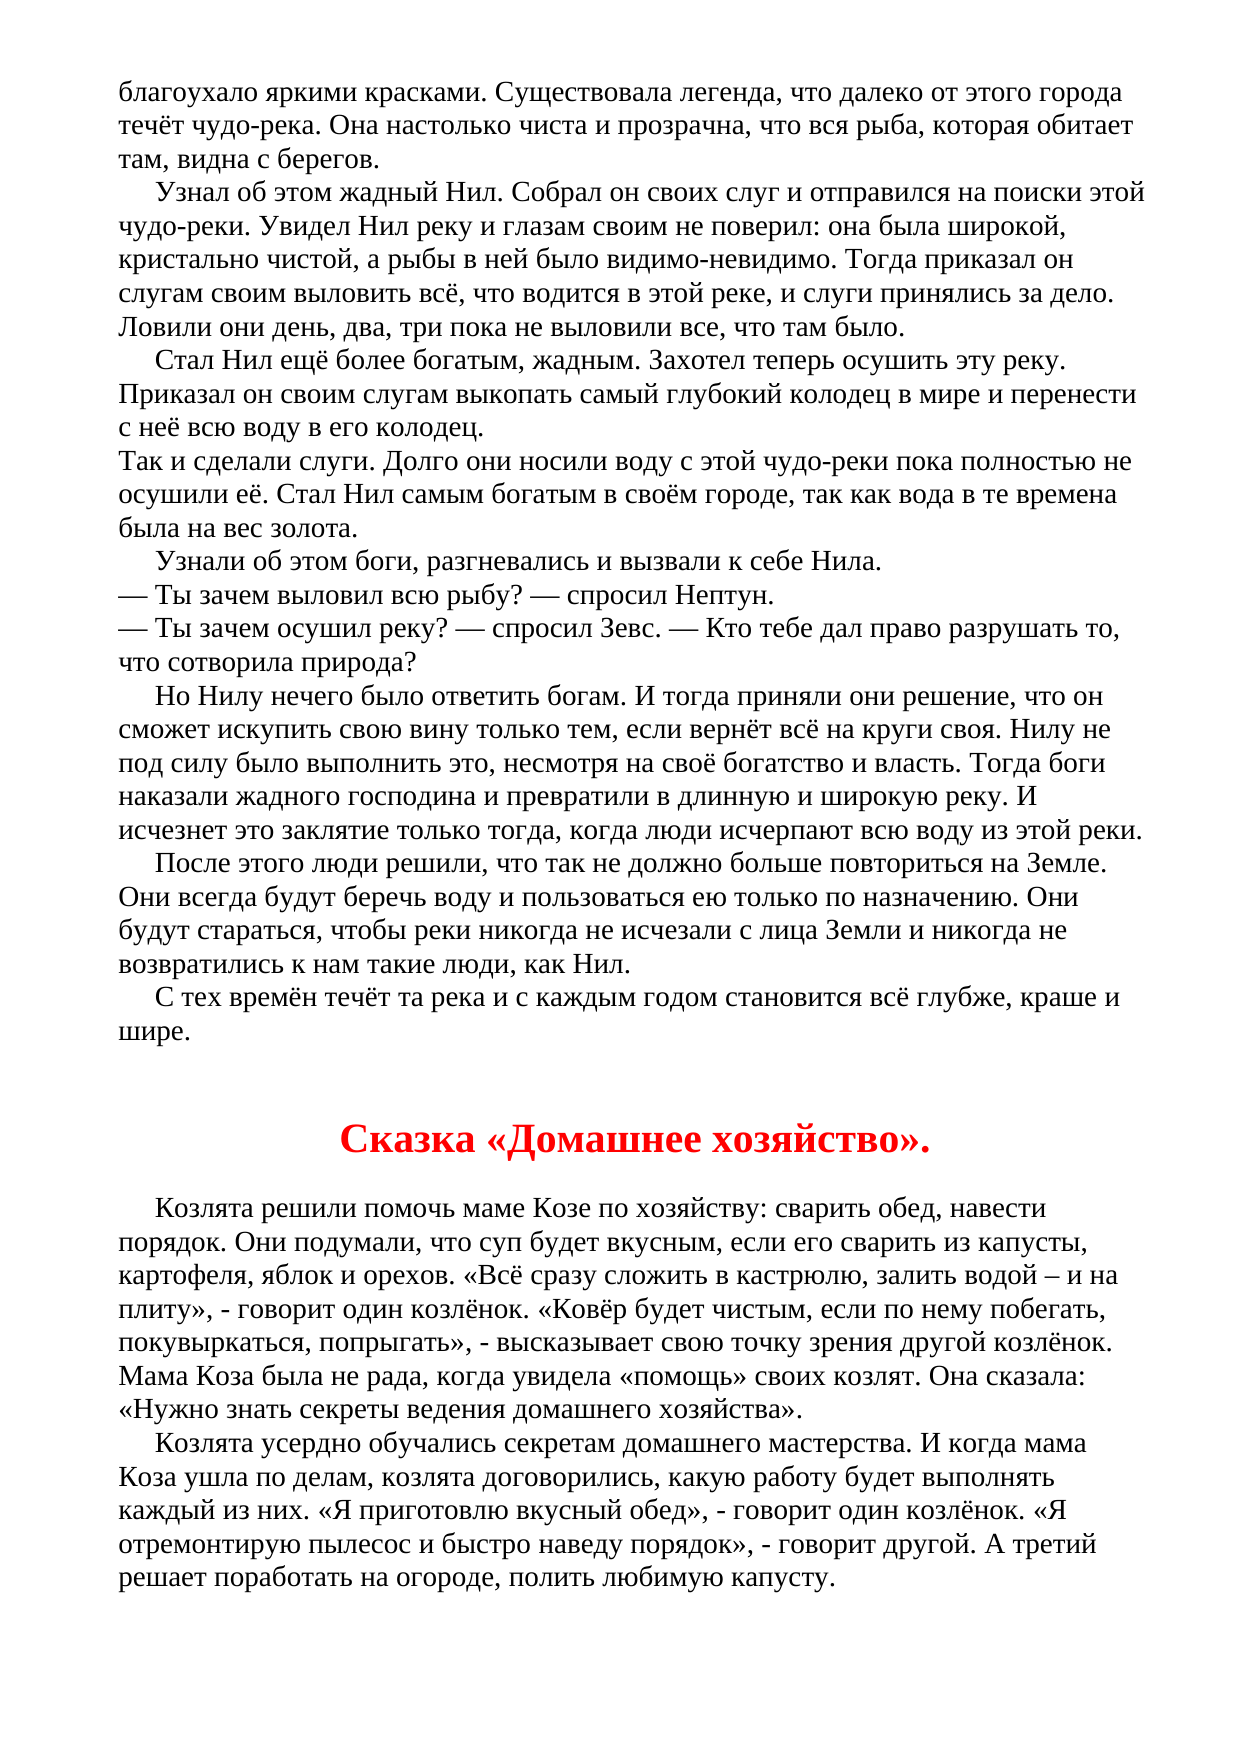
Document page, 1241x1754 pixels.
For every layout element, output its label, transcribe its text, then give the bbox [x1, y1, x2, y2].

text Сказка «Домашнее хозяйство». [118, 1114, 1152, 1162]
text Козлята решили помочь маме Козе по хозяйству: сварить обед, навести порядок. Они подумали, что суп будет вкусным, если его сварить из капусты, картофеля, яблок и орехов. «Всё сразу сложить в кастрюлю, залить водой – и на плиту», - говорит один козлёнок. «Ковёр будет чистым, если по нему побегать, покувыркаться, попрыгать», - высказывает свою точку зрения другой козлёнок. Мама Коза была не рада, когда увидела «помощь» своих козлят. Она сказала: «Нужно знать секреты ведения домашнего хозяйства». [118, 1190, 1152, 1425]
text С тех времён течёт та река и с каждым годом становится всё глубже, краше и шире. [118, 979, 1152, 1047]
text Козлята усердно обучались секретам домашнего мастерства. И когда мама Коза ушла по делам, козлята договорились, какую работу будет выполнять каждый из них. «Я приготовлю вкусный обед», - говорит один козлёнок. «Я отремонтирую пылесос и быстро наведу порядок», - говорит другой. А третий решает поработать на огороде, полить любимую капусту. [118, 1425, 1152, 1593]
text — Ты зачем выловил всю рыбу? — спросил Нептун. [118, 577, 1152, 611]
text Узнал об этом жадный Нил. Собрал он своих слуг и отправился на поиски этой чудо-реки. Увидел Нил реку и глазам своим не поверил: она была широкой, кристально чистой, а рыбы в ней было видимо-невидимо. Тогда приказал он слугам своим выловить всё, что водится в этой реке, и слуги принялись за дело. Ловили они день, два, три пока не выловили все, что там было. [118, 174, 1152, 342]
text После этого люди решили, что так не должно больше повториться на Земле. Они всегда будут беречь воду и пользоваться ею только по назначению. Они будут стараться, чтобы реки никогда не исчезали с лица Земли и никогда не возвратились к нам такие люди, как Нил. [118, 845, 1152, 979]
text Стал Нил ещё более богатым, жадным. Захотел теперь осушить эту реку. Приказал он своим слугам выкопать самый глубокий колодец в мире и перенести с неё всю воду в его колодец. [118, 342, 1152, 443]
text Так и сделали слуги. Долго они носили воду с этой чудо-реки пока полностью не осушили её. Стал Нил самым богатым в своём городе, так как вода в те времена была на вес золота. [118, 443, 1152, 543]
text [118, 74, 1152, 174]
text — Ты зачем осушил реку? — спросил Зевс. — Кто тебе дал право разрушать то, что сотворила природа? [118, 611, 1152, 678]
text Узнали об этом боги, разгневались и вызвали к себе Нила. [118, 543, 1152, 577]
text Но Нилу нечего было ответить богам. И тогда приняли они решение, что он сможет искупить свою вину только тем, если вернёт всё на круги своя. Нилу не под силу было выполнить это, несмотря на своё богатство и власть. Тогда боги наказали жадного господина и превратили в длинную и широкую реку. И исчезнет это заклятие только тогда, когда люди исчерпают всю воду из этой реки. [118, 678, 1152, 845]
